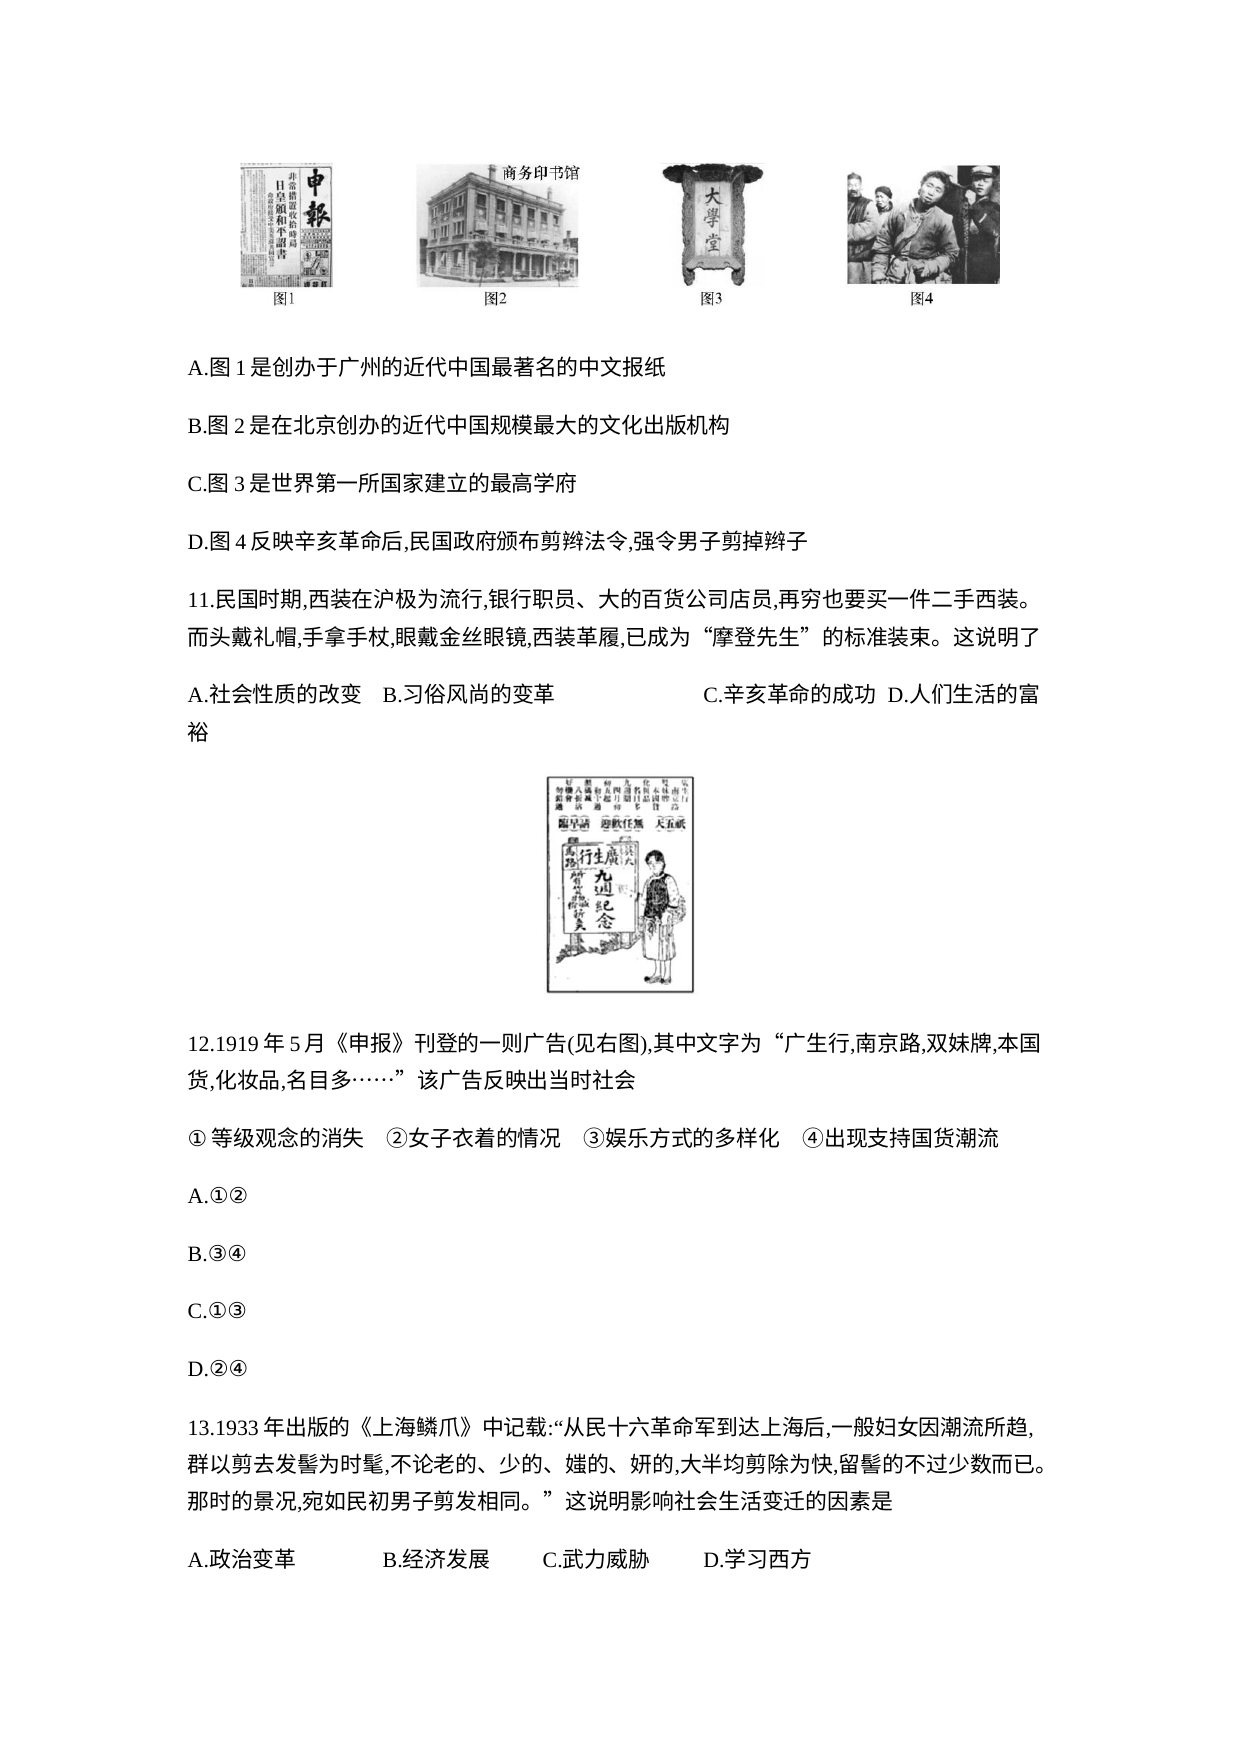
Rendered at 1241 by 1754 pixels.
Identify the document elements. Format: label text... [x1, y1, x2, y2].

text 11.民国时期,西装在沪极为流行,银行职员、大的百货公司店员,再穷也要买一件二手西装。而头戴礼帽,手拿手杖,眼戴金丝眼镜,西装革履,已成为“摩登先生”的标准装束。这说明了 [187, 582, 1053, 652]
text A.图1是创办于广州的近代中国最著名的中文报纸 [187, 350, 1053, 382]
picture [240, 162, 1000, 308]
text C.图3是世界第一所国家建立的最高学府 [187, 466, 1053, 498]
picture [543, 772, 698, 994]
text D.图4反映辛亥革命后,民国政府颁布剪辫法令,强令男子剪掉辫子 [187, 524, 1053, 556]
text A.政治变革 B.经济发展 C.武力威胁 D.学习西方 [187, 1542, 1053, 1574]
text 12.1919年5月《申报》刊登的一则广告(见右图),其中文字为“广生行,南京路,双妹牌,本国货,化妆品,名目多……”该广告反映出当时社会 [187, 1025, 1053, 1095]
text C.①③ [187, 1294, 1053, 1326]
text ①等级观念的消失 ②女子衣着的情况 ③娱乐方式的多样化 ④出现支持国货潮流 [187, 1120, 1053, 1153]
text B.③④ [187, 1236, 1053, 1269]
text A.社会性质的改变 B.习俗风尚的变革 C.辛亥革命的成功 D.人们生活的富裕 [187, 677, 1053, 747]
text A.①② [187, 1178, 1053, 1211]
text B.图2是在北京创办的近代中国规模最大的文化出版机构 [187, 408, 1053, 440]
text 13.1933年出版的《上海鳞爪》中记载:“从民十六革命军到达上海后,一般妇女因潮流所趋,群以剪去发髻为时髦,不论老的、少的、媸的、妍的,大半均剪除为快,留髻的不过少数而已。那时的景况,宛如民初男子剪发相同。”这说明影响社会生活变迁的因素是 [187, 1409, 1053, 1516]
text D.②④ [187, 1352, 1053, 1384]
